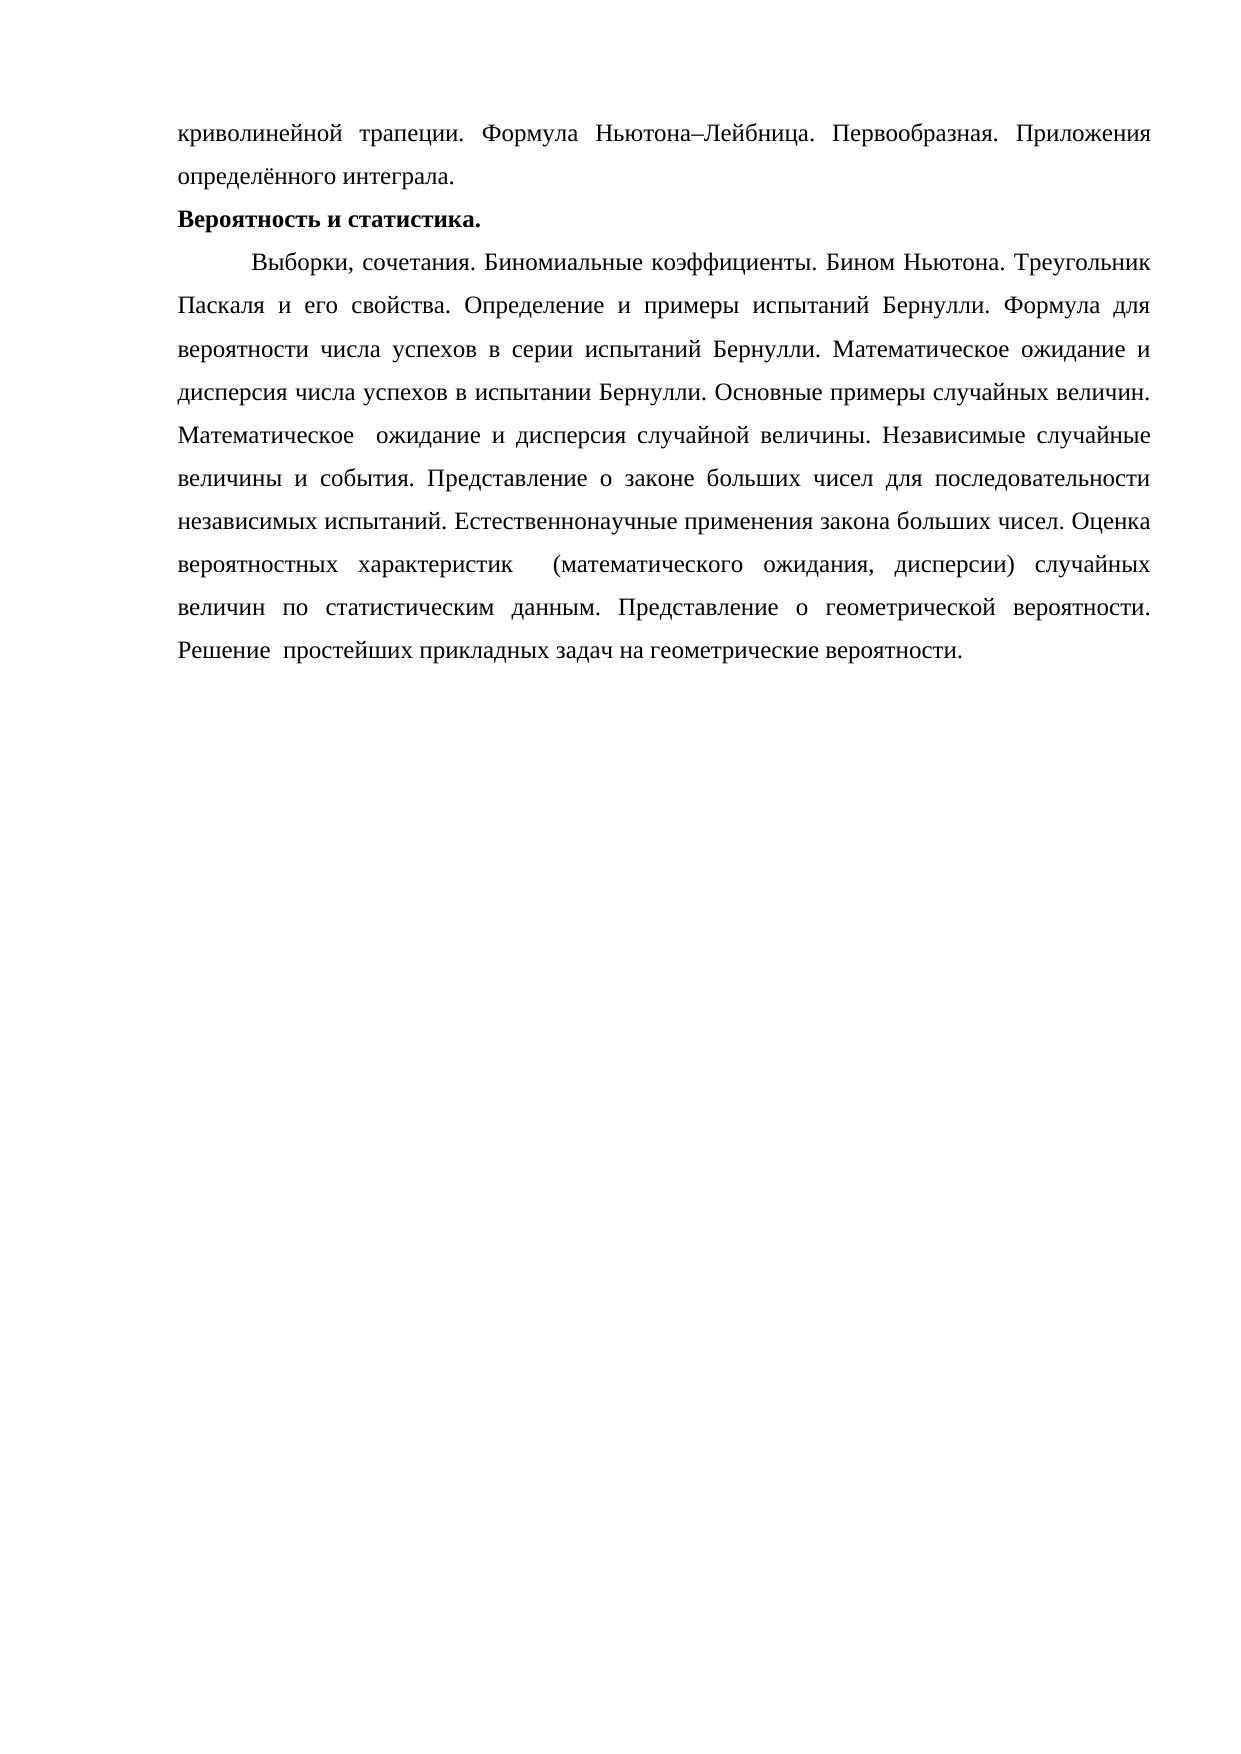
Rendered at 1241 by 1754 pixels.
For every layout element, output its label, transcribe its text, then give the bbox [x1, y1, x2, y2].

text Вероятность и статистика. [177, 204, 1152, 233]
text Выборки, сочетания. Биномиальные коэффициенты. Бином Ньютона. Треугольник Паскаля и его свойства. Определение и примеры испытаний Бернулли. Формула для вероятности числа успехов в серии испытаний Бернулли. Математическое ожидание и дисперсия числа успехов в испытании Бернулли. Основные примеры случайных величин. Математическое ожидание и дисперсия случайной величины. Независимые случайные величины и события. Представление о законе больших чисел для последовательности независимых испытаний. Естественнонаучные применения закона больших чисел. Оценка вероятностных характеристик (математического ожидания, дисперсии) случайных величин по статистическим данным. Представление о геометрической вероятности. Решение простейших прикладных задач на геометрические вероятности. [177, 247, 1152, 664]
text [177, 118, 1152, 190]
